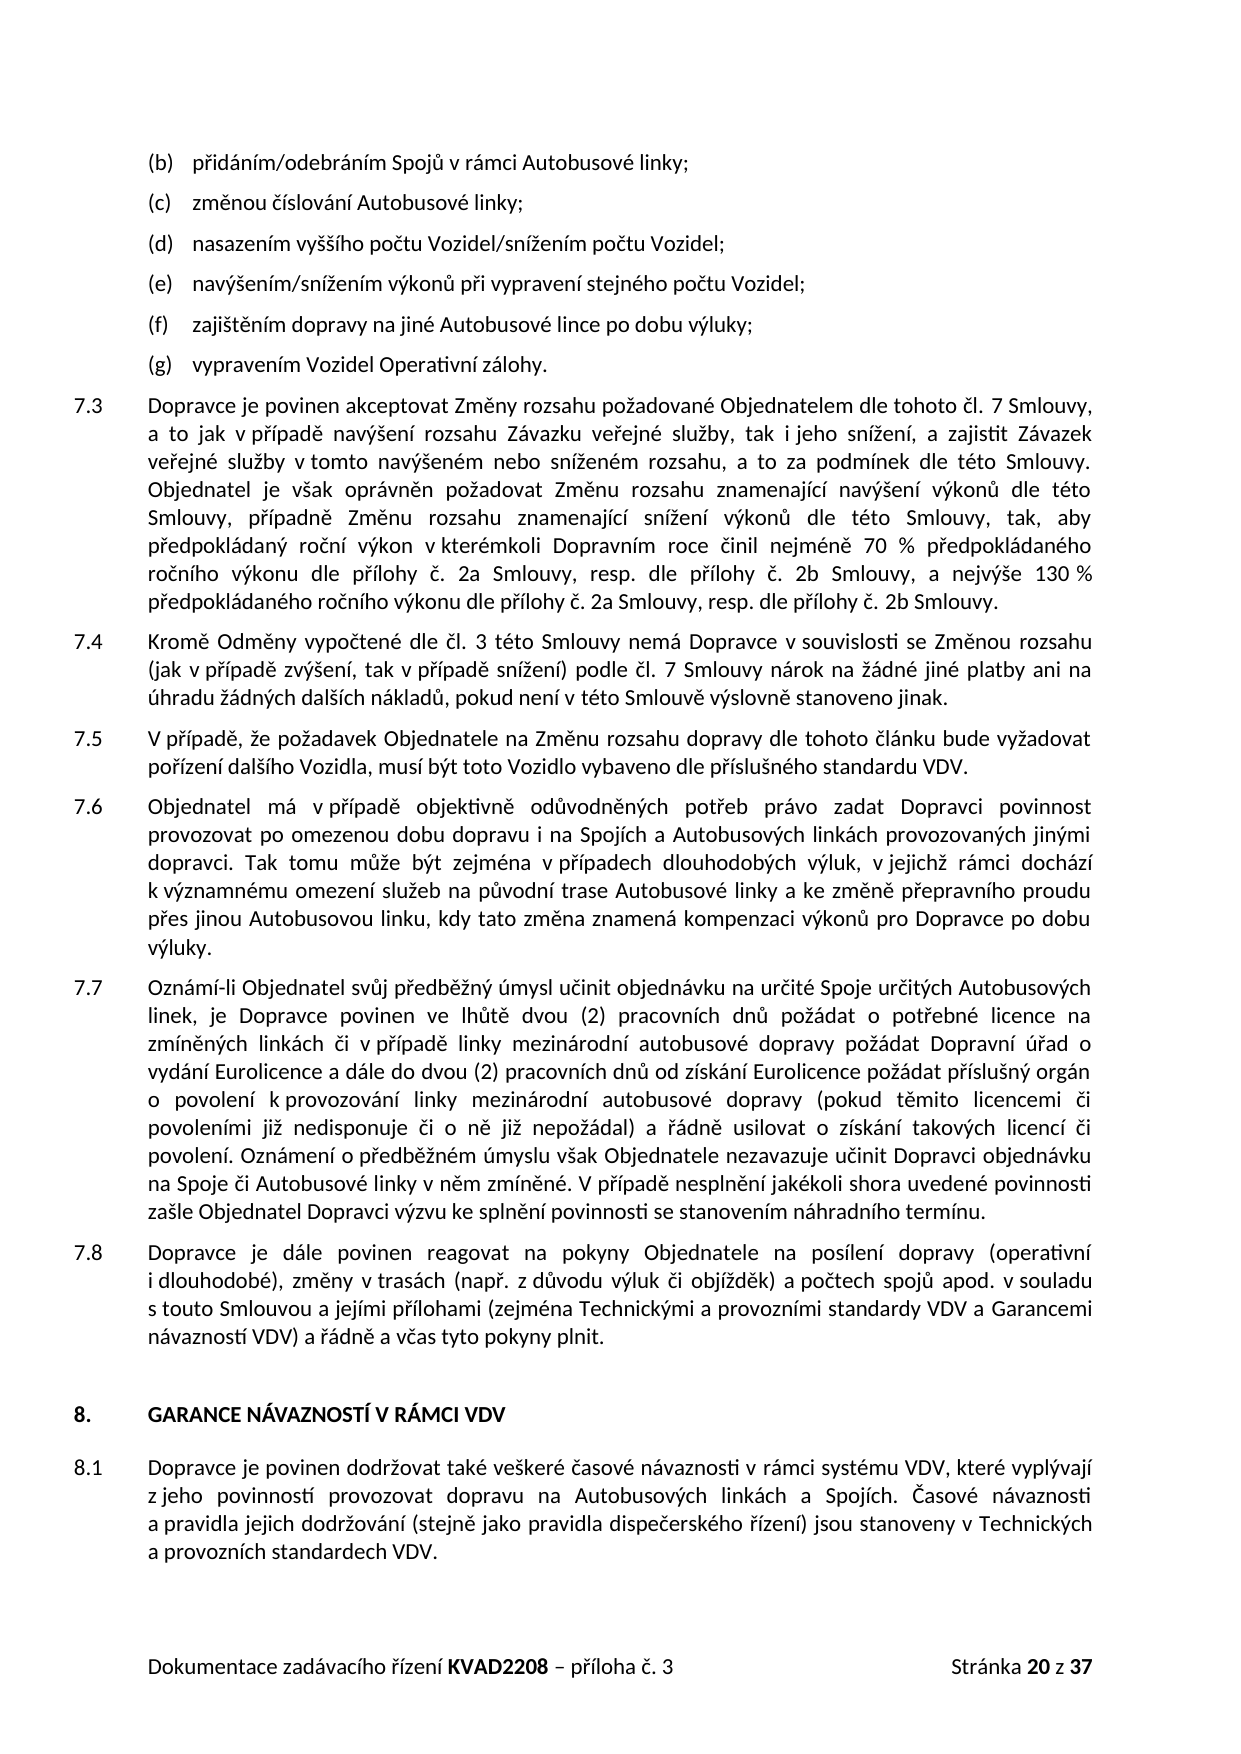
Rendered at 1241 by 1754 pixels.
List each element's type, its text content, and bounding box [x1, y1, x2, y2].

text Oznámí-li Objednatel svůj předběžný úmysl učinit objednávku na určité Spoje určitých Autobusových linek, je Dopravce povinen ve lhůtě dvou (2) pracovních dnů požádat o potřebné licence na zmíněných linkách či v případě linky mezinárodní autobusové dopravy požádat Dopravní úřad o vydání Eurolicence a dále do dvou (2) pracovních dnů od získání Eurolicence požádat příslušný orgán o povolení k provozování linky mezinárodní autobusové dopravy (pokud těmito licencemi či povoleními již nedisponuje či o ně již nepožádal) a řádně usilovat o získání takových licencí či povolení. Oznámení o předběžném úmyslu však Objednatele nezavazuje učinit Dopravci objednávku na Spoje či Autobusové linky v něm zmíněné. V případě nesplnění jakékoli shora uvedené povinnosti zašle Objednatel Dopravci výzvu ke splnění povinnosti se stanovením náhradního termínu. [74, 973, 1093, 1225]
text zajištěním dopravy na jiné Autobusové lince po dobu výluky; [148, 310, 1093, 338]
text Kromě Odměny vypočtené dle čl. 3 této Smlouvy nemá Dopravce v souvislosti se Změnou rozsahu (jak v případě zvýšení, tak v případě snížení) podle čl. 7 Smlouvy nárok na žádné jiné platby ani na úhradu žádných dalších nákladů, pokud není v této Smlouvě výslovně stanoveno jinak. [74, 627, 1093, 711]
text V případě, že požadavek Objednatele na Změnu rozsahu dopravy dle tohoto článku bude vyžadovat pořízení dalšího Vozidla, musí být toto Vozidlo vybaveno dle příslušného standardu VDV. [74, 724, 1093, 780]
text nasazením vyššího počtu Vozidel/snížením počtu Vozidel; [148, 229, 1093, 257]
text Objednatel má v případě objektivně odůvodněných potřeb právo zadat Dopravci povinnost provozovat po omezenou dobu dopravu i na Spojích a Autobusových linkách provozovaných jinými dopravci. Tak tomu může být zejména v případech dlouhodobých výluk, v jejichž rámci dochází k významnému omezení služeb na původní trase Autobusové linky a ke změně přepravního proudu přes jinou Autobusovou linku, kdy tato změna znamená kompenzaci výkonů pro Dopravce po dobu výluky. [74, 792, 1093, 961]
text přidáním/odebráním Spojů v rámci Autobusové linky; [148, 148, 1093, 176]
text změnou číslování Autobusové linky; [148, 188, 1093, 216]
text Dopravce je povinen dodržovat také veškeré časové návaznosti v rámci systému VDV, které vyplývají z jeho povinností provozovat dopravu na Autobusových linkách a Spojích. Časové návaznosti a pravidla jejich dodržování (stejně jako pravidla dispečerského řízení) jsou stanoveny v Technických a provozních standardech VDV. [74, 1453, 1093, 1565]
text navýšením/snížením výkonů při vypravení stejného počtu Vozidel; [148, 269, 1093, 297]
text Dopravce je povinen akceptovat Změny rozsahu požadované Objednatelem dle tohoto čl. 7 Smlouvy, a to jak v případě navýšení rozsahu Závazku veřejné služby, tak i jeho snížení, a zajistit Závazek veřejné služby v tomto navýšeném nebo sníženém rozsahu, a to za podmínek dle této Smlouvy. Objednatel je však oprávněn požadovat Změnu rozsahu znamenající navýšení výkonů dle této Smlouvy, případně Změnu rozsahu znamenající snížení výkonů dle této Smlouvy, tak, aby předpokládaný roční výkon v kterémkoli Dopravním roce činil nejméně 70 % předpokládaného ročního výkonu dle přílohy č. 2a Smlouvy, resp. dle přílohy č. 2b Smlouvy, a nejvýše 130 % předpokládaného ročního výkonu dle přílohy č. 2a Smlouvy, resp. dle přílohy č. 2b Smlouvy. [74, 391, 1093, 615]
subtitle Garance návazností v rámci VDV [74, 1400, 1093, 1428]
text vypravením Vozidel Operativní zálohy. [148, 350, 1093, 378]
text Dopravce je dále povinen reagovat na pokyny Objednatele na posílení dopravy (operativní i dlouhodobé), změny v trasách (např. z důvodu výluk či objížděk) a počtech spojů apod. v souladu s touto Smlouvou a jejími přílohami (zejména Technickými a provozními standardy VDV a Garancemi návazností VDV) a řádně a včas tyto pokyny plnit. [74, 1238, 1093, 1350]
